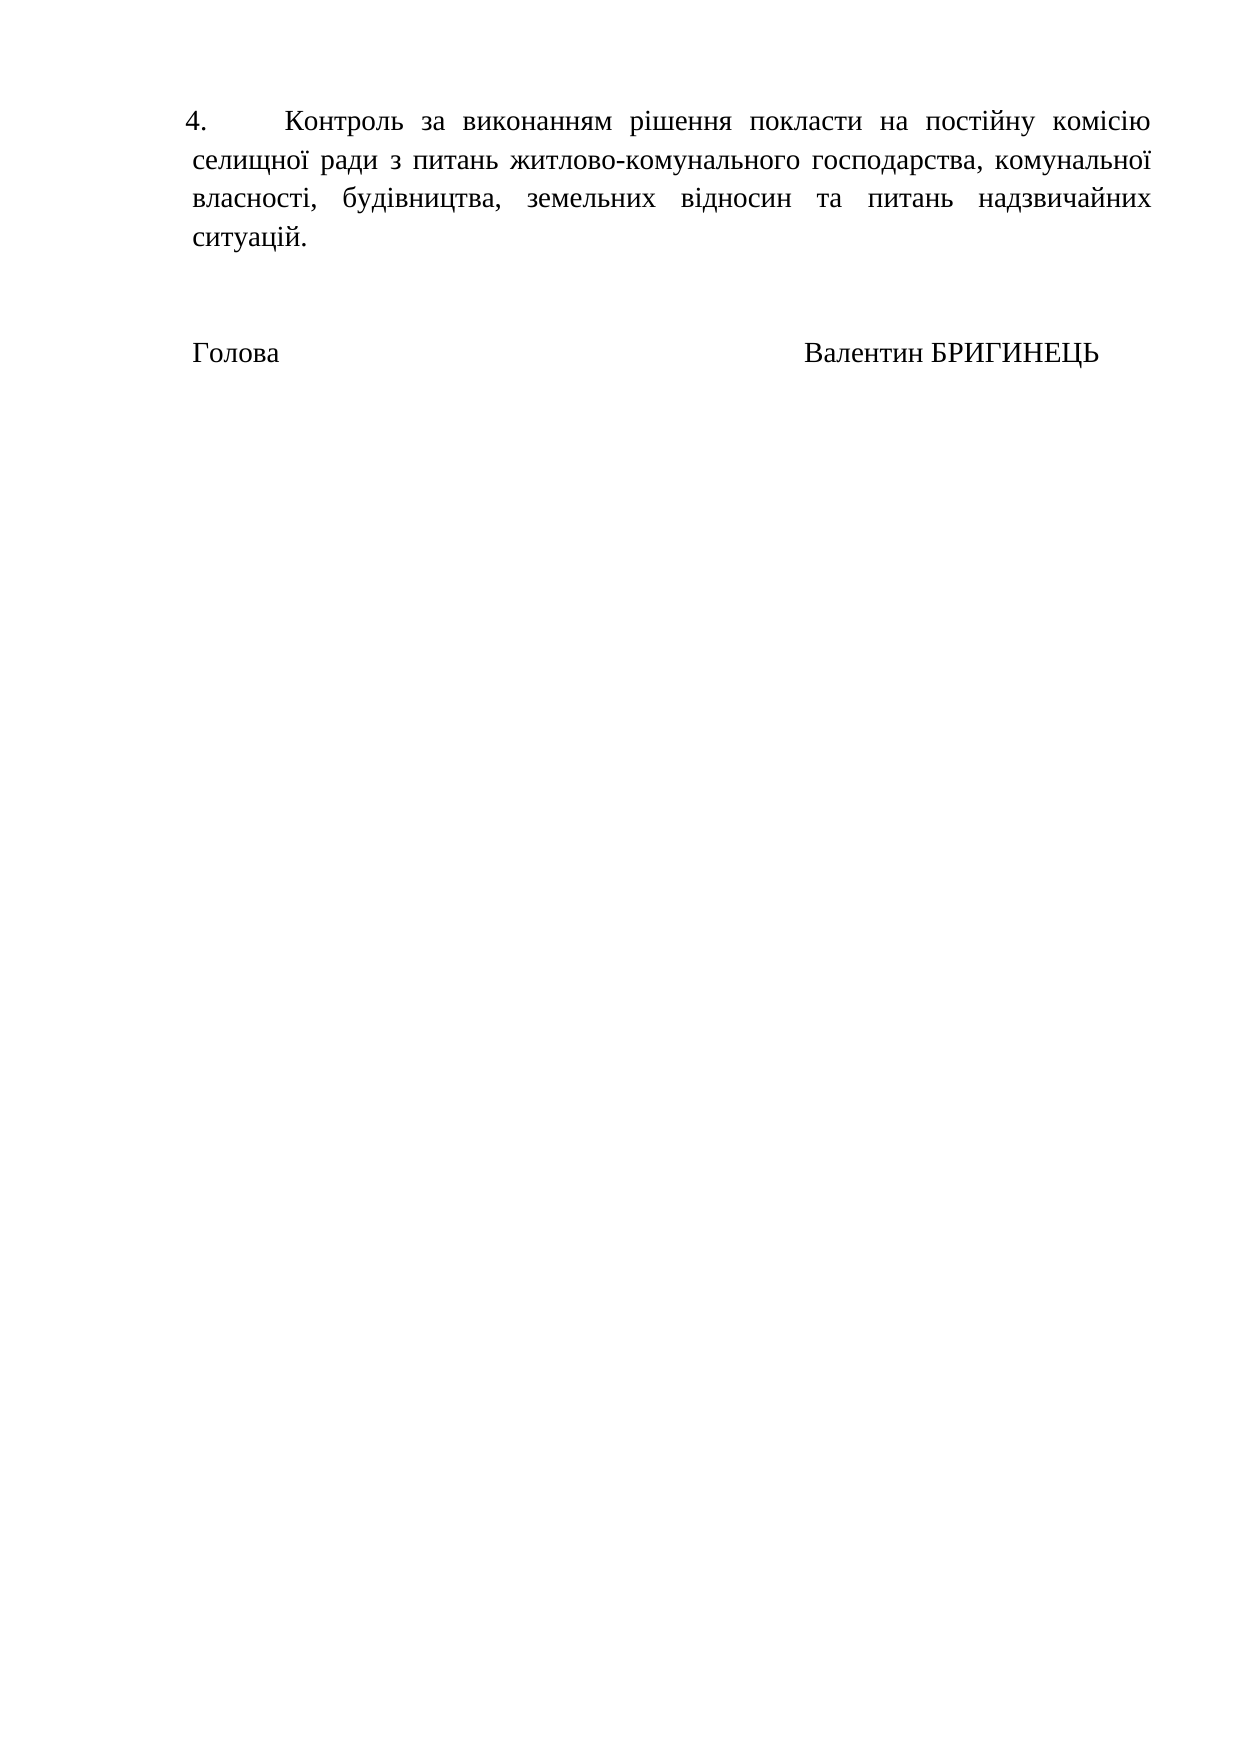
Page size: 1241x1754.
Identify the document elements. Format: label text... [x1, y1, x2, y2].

list Контроль за виконанням рішення покласти на постійну комісію селищної ради з питань житлово-комунального господарства, комунальної власності, будівництва, земельних відносин та питань надзвичайних ситуацій. [185, 103, 1152, 253]
list Голова Валентин БРИГИНЕЦЬ [192, 335, 1152, 368]
